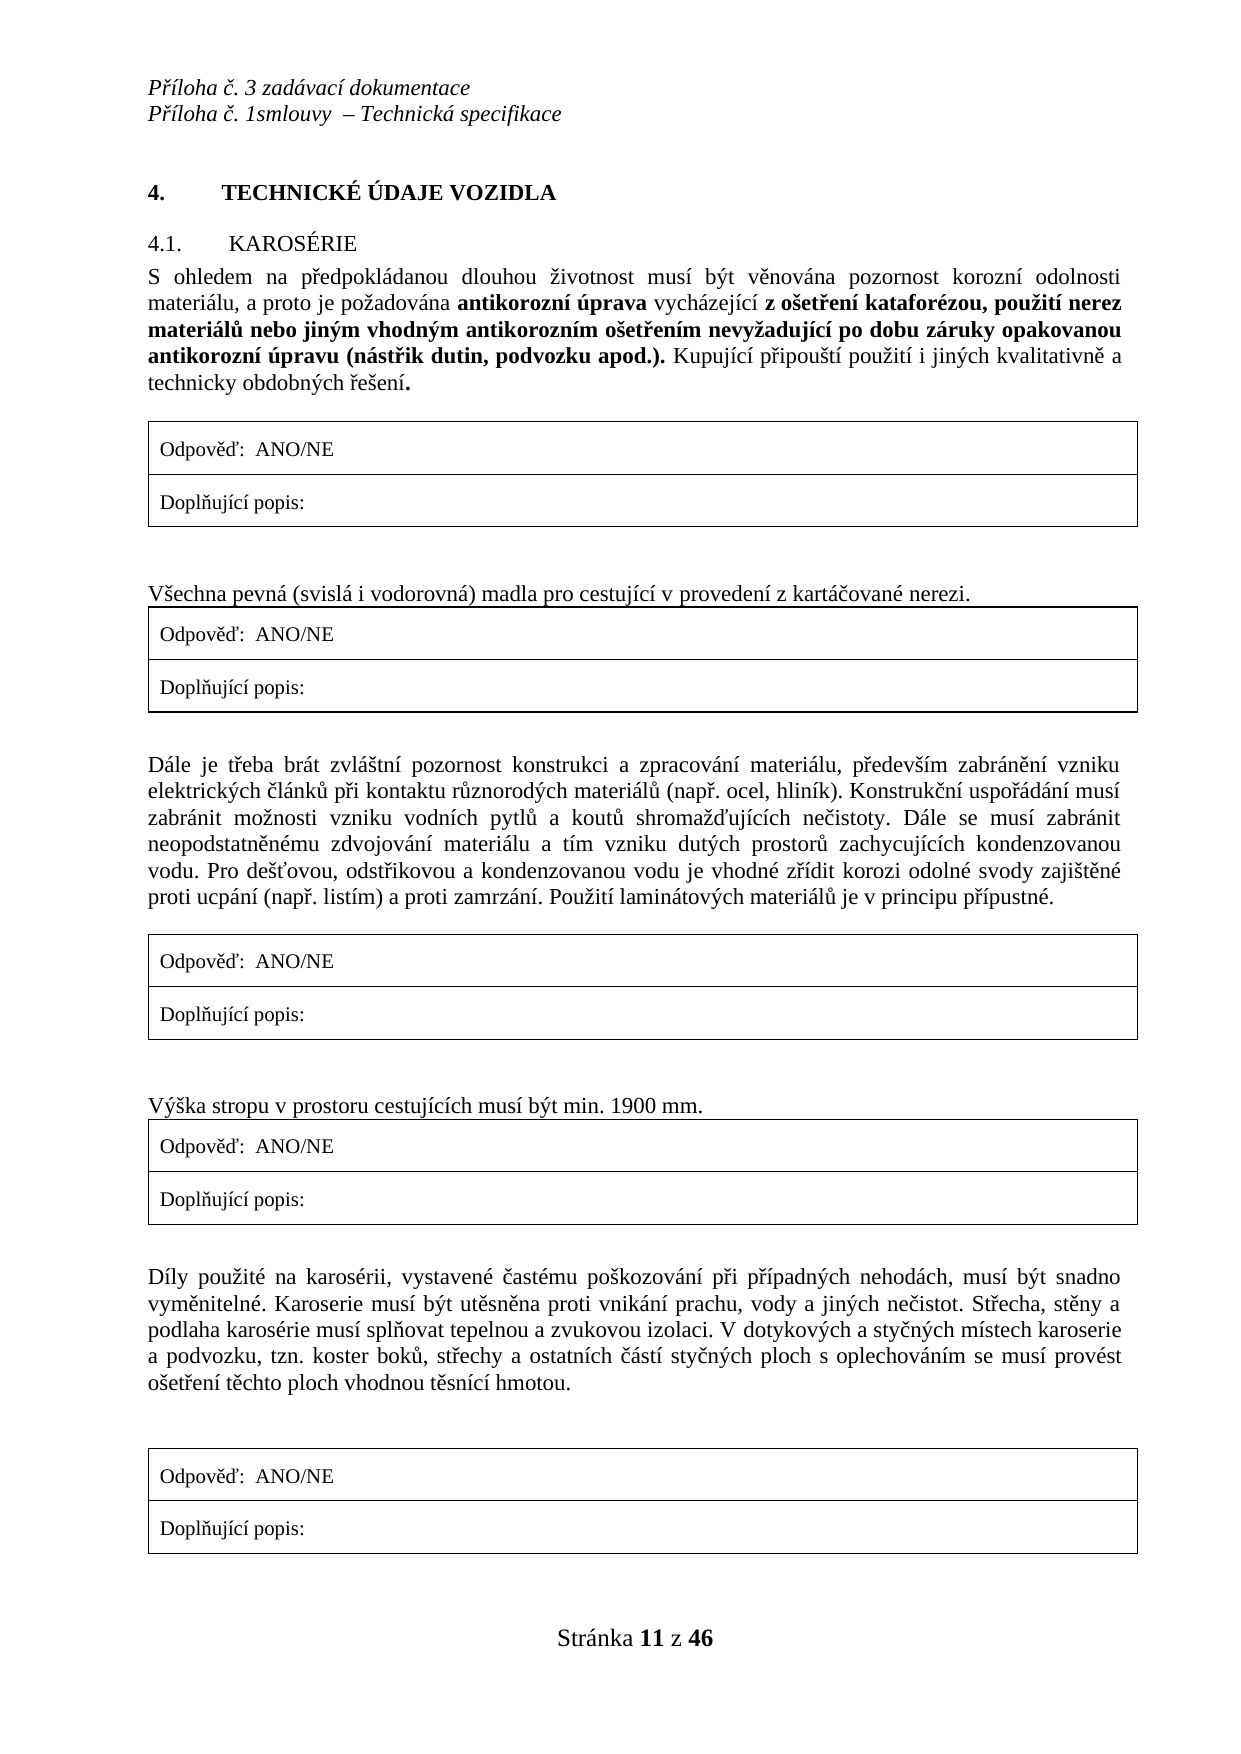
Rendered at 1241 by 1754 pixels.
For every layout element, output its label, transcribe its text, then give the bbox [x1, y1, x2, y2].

table_cell Doplňující popis: [149, 660, 1137, 711]
table_header Odpověď: ANO/NE [149, 608, 1137, 659]
table_header Odpověď: ANO/NE [149, 422, 1137, 474]
table_header Odpověď: ANO/NE [149, 1449, 1137, 1500]
table_header Odpověď: ANO/NE [149, 935, 1137, 986]
table_cell Doplňující popis: [149, 475, 1137, 526]
subtitle Technické údaje vozidla [148, 179, 1122, 206]
table_cell Doplňující popis: [149, 1501, 1137, 1553]
text Výška stropu v prostoru cestujících musí být min. 1900 mm. [148, 1092, 1122, 1118]
text S ohledem na předpokládanou dlouhou životnost musí být věnována pozornost korozní odolnosti materiálu, a proto je požadována antikorozní úprava vycházející z ošetření kataforézou, použití nerez materiálů nebo jiným vhodným antikorozním ošetřením nevyžadující po dobu záruky opakovanou antikorozní úpravu (nástřik dutin, podvozku apod.). Kupující připouští použití i jiných kvalitativně a technicky obdobných řešení. [148, 263, 1122, 395]
text Dále je třeba brát zvláštní pozornost konstrukci a zpracování materiálu, především zabránění vzniku elektrických článků při kontaktu různorodých materiálů (např. ocel, hliník). Konstrukční uspořádání musí zabránit možnosti vzniku vodních pytlů a koutů shromažďujících nečistoty. Dále se musí zabránit neopodstatněnému zdvojování materiálu a tím vzniku dutých prostorů zachycujících kondenzovanou vodu. Pro dešťovou, odstřikovou a kondenzovanou vodu je vhodné zřídit korozi odolné svody zajištěné proti ucpání (např. listím) a proti zamrzání. Použití laminátových materiálů je v principu přípustné. [148, 751, 1122, 909]
table_cell Doplňující popis: [149, 987, 1137, 1038]
table_cell Doplňující popis: [149, 1172, 1137, 1223]
table_header Odpověď: ANO/NE [149, 1120, 1137, 1171]
subtitle Karosérie [148, 231, 1122, 257]
text Díly použité na karosérii, vystavené častému poškozování při případných nehodách, musí být snadno vyměnitelné. Karoserie musí být utěsněna proti vnikání prachu, vody a jiných nečistot. Střecha, stěny a podlaha karosérie musí splňovat tepelnou a zvukovou izolaci. V dotykových a styčných místech karoserie a podvozku, tzn. koster boků, střechy a ostatních částí styčných ploch s oplechováním se musí provést ošetření těchto ploch vhodnou těsnící hmotou. [148, 1263, 1122, 1395]
text Všechna pevná (svislá i vodorovná) madla pro cestující v provedení z kartáčované nerezi. [148, 580, 1122, 606]
